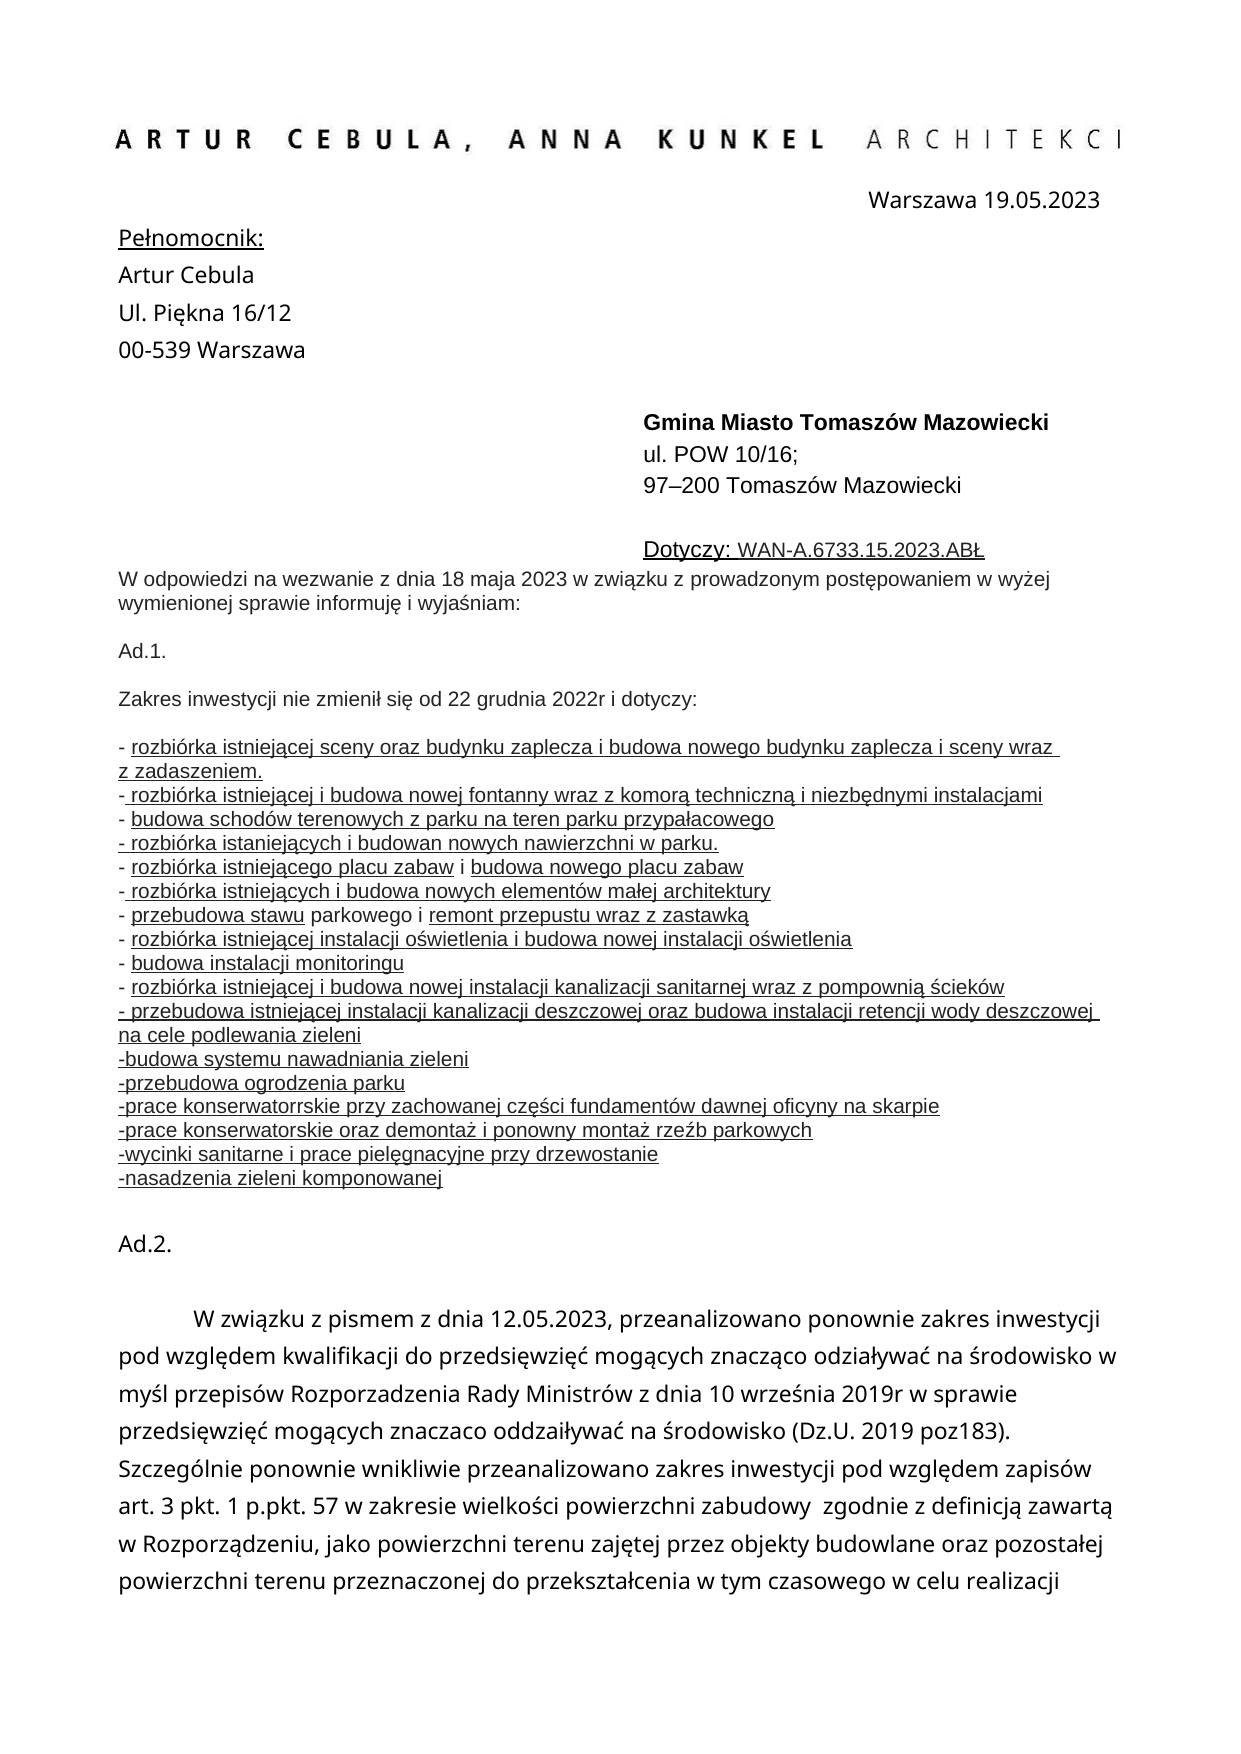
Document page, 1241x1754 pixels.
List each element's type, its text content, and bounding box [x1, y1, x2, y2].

text -prace konserwatorrskie przy zachowanej części fundamentów dawnej oficyny na skarpie [118, 1094, 1122, 1118]
text 00-539 Warszawa [118, 334, 1122, 366]
text - rozbiórka istniejących i budowa nowych elementów małej architektury [118, 879, 1122, 903]
text -przebudowa ogrodzenia parku [118, 1070, 1122, 1094]
text - przebudowa istniejącej instalacji kanalizacji deszczowej oraz budowa instalacji retencji wody deszczowej na cele podlewania zieleni [118, 998, 1122, 1046]
picture [100, 118, 1134, 160]
text Gmina Miasto Tomaszów Mazowiecki ul. POW 10/16; [643, 409, 1122, 467]
text - rozbiórka istniejącej sceny oraz budynku zaplecza i budowa nowego budynku zaplecza i sceny wraz z zadaszeniem. [118, 735, 1122, 783]
text Warszawa 19.05.2023 [868, 184, 1122, 216]
text Artur Cebula [118, 259, 1122, 291]
text Pełnomocnik: [118, 222, 1122, 253]
text Ul. Piękna 16/12 [118, 297, 1122, 328]
text - rozbiórka istniejącej i budowa nowej fontanny wraz z komorą techniczną i niezbędnymi instalacjami [118, 783, 1122, 807]
text - budowa instalacji monitoringu [118, 951, 1122, 974]
text Ad.1. [118, 639, 1122, 663]
text - rozbiórka istniejącej i budowa nowej instalacji kanalizacji sanitarnej wraz z pompownią ścieków [118, 974, 1122, 998]
text - rozbiórka istniejącej instalacji oświetlenia i budowa nowej instalacji oświetlenia [118, 927, 1122, 951]
text Zakres inwestycji nie zmienił się od 22 grudnia 2022r i dotyczy: [118, 687, 1122, 711]
text -prace konserwatorskie oraz demontaż i ponowny montaż rzeźb parkowych [118, 1118, 1122, 1142]
text Dotyczy: WAN-A.6733.15.2023.ABŁ [643, 536, 1122, 562]
text W odpowiedzi na wezwanie z dnia 18 maja 2023 w związku z prowadzonym postępowaniem w wyżej wymienionej sprawie informuję i wyjaśniam: [118, 567, 1122, 615]
text - przebudowa stawu parkowego i remont przepustu wraz z zastawką [118, 903, 1122, 927]
text Ad.2. [118, 1228, 1122, 1259]
text - rozbiórka istaniejących i budowan nowych nawierzchni w parku. [118, 831, 1122, 855]
text - budowa schodów terenowych z parku na teren parku przypałacowego [118, 807, 1122, 831]
text 97–200 Tomaszów Mazowiecki [643, 472, 1122, 499]
text - rozbiórka istniejącego placu zabaw i budowa nowego placu zabaw [118, 855, 1122, 879]
text -wycinki sanitarne i prace pielęgnacyjne przy drzewostanie [118, 1142, 1122, 1166]
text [118, 1303, 1122, 1596]
text -budowa systemu nawadniania zieleni [118, 1046, 1122, 1070]
text -nasadzenia zieleni komponowanej [118, 1166, 1122, 1190]
